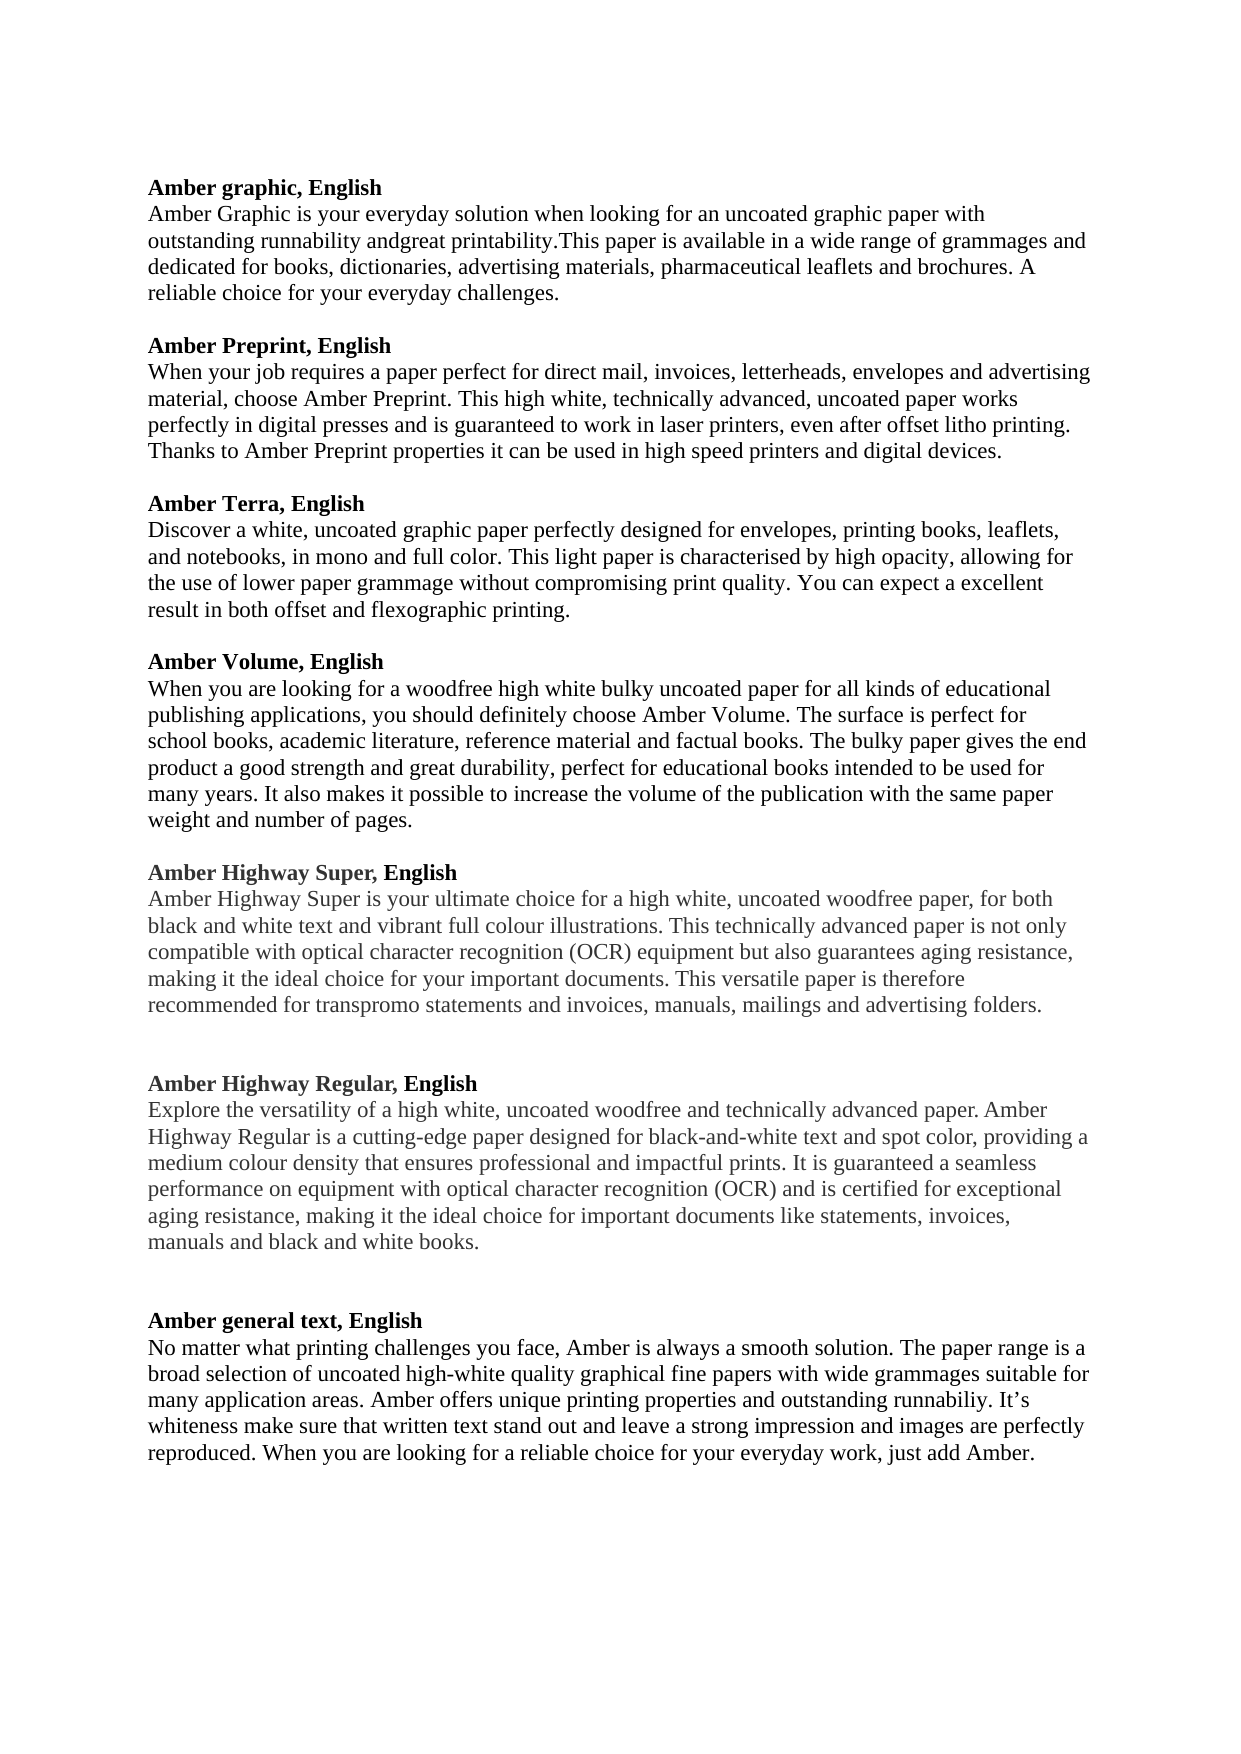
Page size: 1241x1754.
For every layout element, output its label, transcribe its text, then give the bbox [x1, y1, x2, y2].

text When you are looking for a wood­free high white bulky uncoated paper for all kinds of educational publishing applications, you should definitely choose Amber Volume. The surface is perfect for school books, academic literature, reference material and factual books. The bulky paper gives the end product a good strength and great durability, perfect for educational books intended to be used for many years. It also makes it possible to increase the volume of the publication with the same paper weight and number of pages. [148, 675, 1093, 833]
text Amber Terra, English [148, 490, 1093, 517]
text Amber Graphic is your everyday solution when looking for an uncoated graphic paper with outstanding runnability andgreat printability.This paper is available in a wide range of grammages and dedicated for books, dictionaries, advertising materials, pharma­ceutical leaflets and brochures. A reliable choice for your everyday challenges. [148, 200, 1093, 306]
text Amber Highway Regular, English [403, 1070, 1093, 1096]
text Explore the versatility of a high white, uncoated woodfree and technically advanced paper. Amber Highway Regular is a cutting-edge paper designed for black-and-white text and spot color, providing a medium colour density that ensures professional and impactful prints. It is guaranteed a seamless performance on equipment with optical character recognition (OCR) and is certified for exceptional aging resistance, making it the ideal choice for important documents like statements, invoices, manuals and black and white books. [480, 1096, 1093, 1254]
text No matter what printing challenges you face, Amber is always a smooth solution. The paper range is a broad selection of uncoated high-white quality graphical fine papers with wide grammages suitable for many application areas. Amber offers unique printing properties and outstanding runnabiliy. It’s whiteness make sure that written text stand out and leave a strong impression and images are perfectly reproduced. When you are looking for a reliable choice for your everyday work, just add Amber. [148, 1333, 1093, 1465]
text Discover a white, uncoated graphic paper perfectly designed for envelopes, printing books, leaflets, and notebooks, in mono and full color. This light paper is characterised by high opacity, allowing for the use of lower paper grammage without compromising print quality. You can expect a excellent result in both offset and flexographic printing. [148, 517, 1093, 622]
text Amber Volume, English [148, 648, 1093, 675]
text Amber Preprint, English [148, 332, 1093, 358]
text Amber Highway Super is your ultimate choice for a high white, uncoated woodfree paper, for both black and white text and vibrant full colour illustrations. This technically advanced paper is not only compatible with optical character recognition (OCR) equipment but also guarantees aging resistance, making it the ideal choice for your important documents. This versatile paper is therefore recommended for transpromo statements and invoices, manuals, mailings and advertising folders. [148, 886, 1093, 1017]
text Amber general text, English [148, 1307, 1093, 1333]
text When your job requires a paper perfect for direct mail, invoices, letterheads, envelopes and advertising material, choose Amber Preprint. This high white, technically advanced, uncoated paper works perfectly in digital presses and is guaranteed to work in laser printers, even after offset litho printing. Thanks to Amber Preprint properties it can be used in high speed printers and digital devices. [148, 358, 1093, 464]
text Amber graphic, English [148, 174, 1093, 200]
text Amber Highway Super, English [383, 859, 1093, 886]
